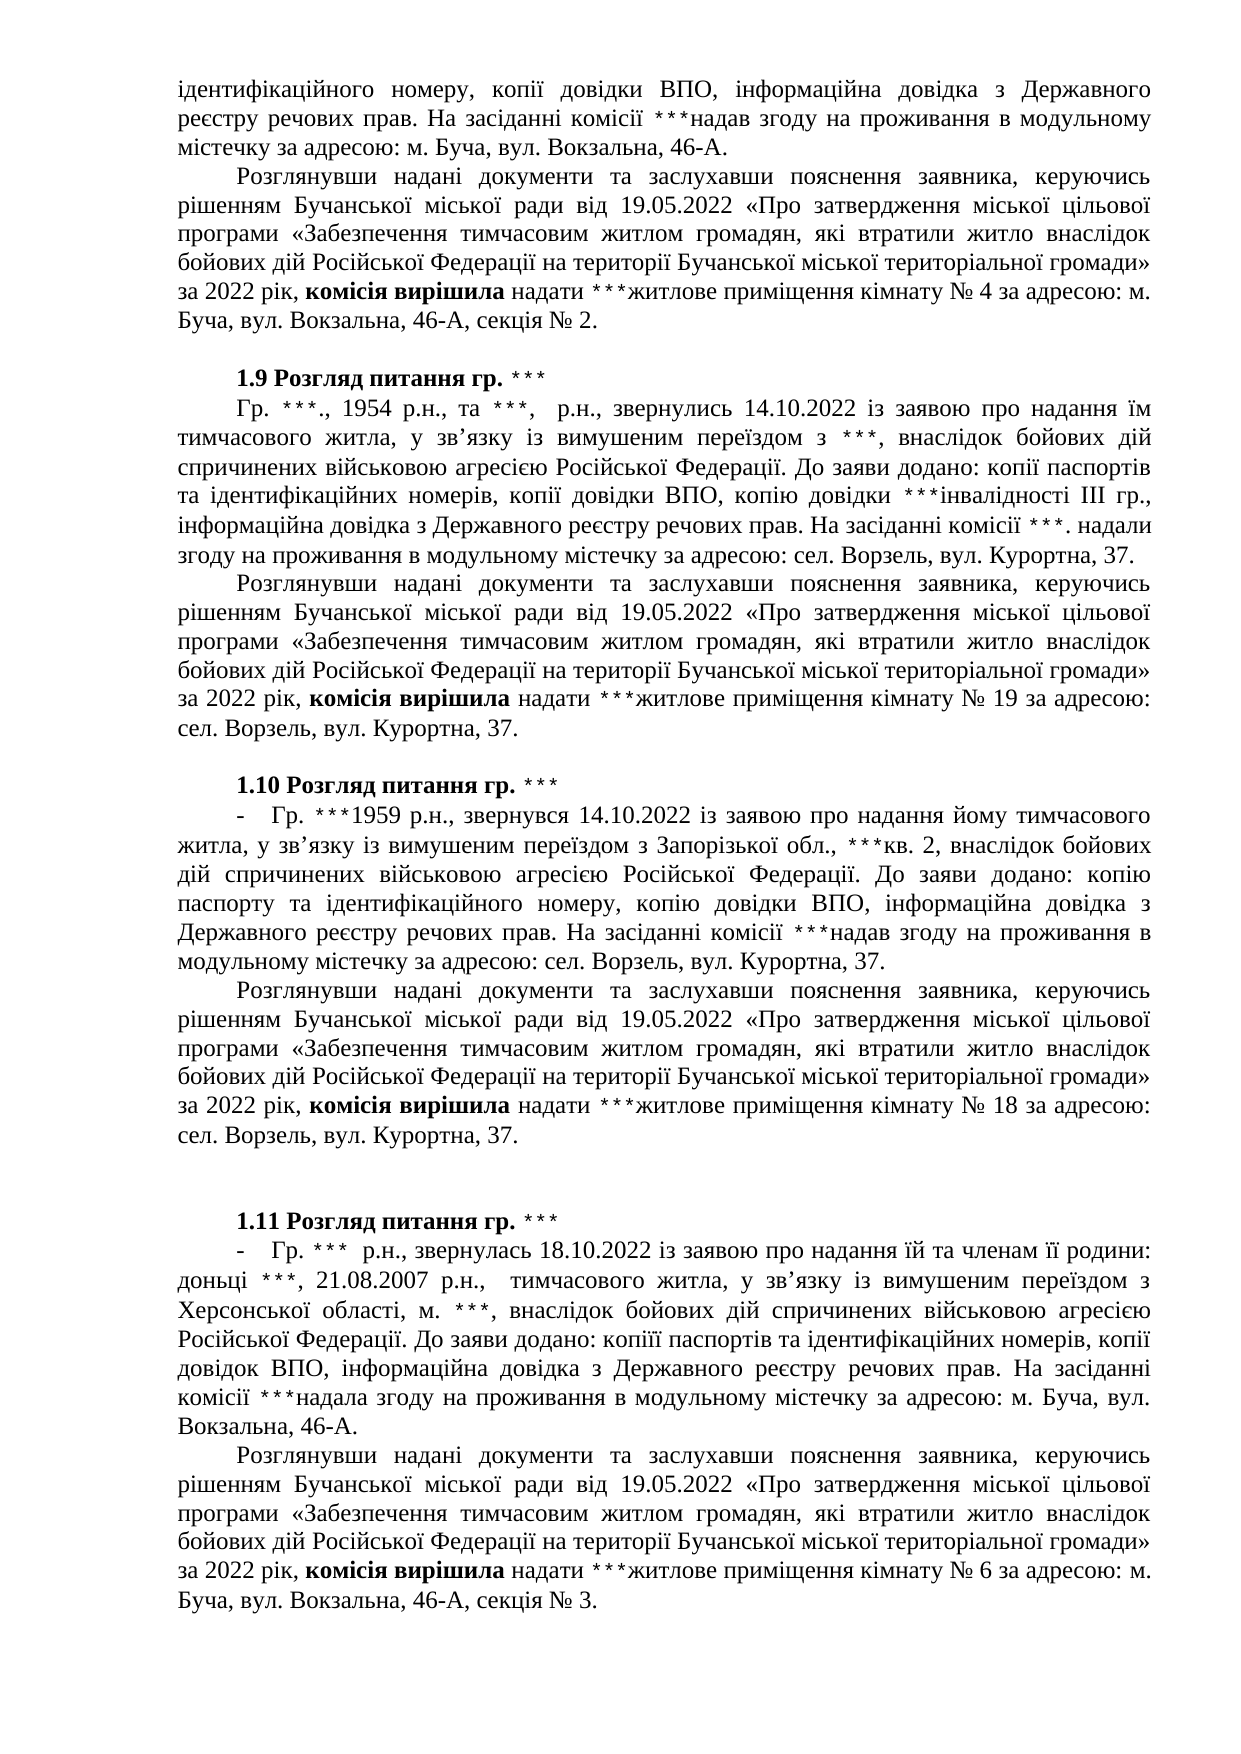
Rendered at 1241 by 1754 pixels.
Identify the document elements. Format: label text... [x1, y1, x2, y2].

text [177, 74, 1152, 161]
text 1.11 Розгляд питання гр. *** [177, 1206, 1152, 1236]
text 1.10 Розгляд питання гр. *** [177, 771, 1152, 800]
list Гр. *** р.н., звернулась 18.10.2022 із заявою про надання їй та членам її родини: доньці ***, 21.08.2007 р.н., тимчасового житла, у зв’язку із вимушеним переїздом з Херсонської області, м. ***, внаслідок бойових дій спричинених військовою агресією Російської Федерації. До заяви додано: копіїї паспортів та ідентифікаційних номерів, копії довідок ВПО, інформаційна довідка з Державного реєстру речових прав. На засіданні комісії ***надала згоду на проживання в модульному містечку за адресою: м. Буча, вул. Вокзальна, 46-А. [177, 1236, 1152, 1440]
text Розглянувши надані документи та заслухавши пояснення заявника, керуючись рішенням Бучанської міської ради від 19.05.2022 «Про затвердження міської цільової програми «Забезпечення тимчасовим житлом громадян, які втратили житло внаслідок бойових дій Російської Федерації на території Бучанської міської територіальної громади» за 2022 рік, комісія вирішила надати ***житлове приміщення кімнату № 18 за адресою: сел. Ворзель, вул. Курортна, 37. [177, 975, 1152, 1148]
text Гр. ***., 1954 р.н., та ***, р.н., звернулись 14.10.2022 із заявою про надання їм тимчасового житла, у зв’язку із вимушеним переїздом з ***, внаслідок бойових дій спричинених військовою агресією Російської Федерації. До заяви додано: копії паспортів та ідентифікаційних номерів, копії довідки ВПО, копію довідки ***інвалідності ІІІ гр., інформаційна довідка з Державного реєстру речових прав. На засіданні комісії ***. надали згоду на проживання в модульному містечку за адресою: сел. Ворзель, вул. Курортна, 37. [177, 393, 1152, 568]
text Розглянувши надані документи та заслухавши пояснення заявника, керуючись рішенням Бучанської міської ради від 19.05.2022 «Про затвердження міської цільової програми «Забезпечення тимчасовим житлом громадян, які втратили житло внаслідок бойових дій Російської Федерації на території Бучанської міської територіальної громади» за 2022 рік, комісія вирішила надати ***житлове приміщення кімнату № 6 за адресою: м. Буча, вул. Вокзальна, 46-А, секція № 3. [177, 1440, 1152, 1613]
text 1.9 Розгляд питання гр. *** [177, 363, 1152, 393]
list Гр. ***1959 р.н., звернувся 14.10.2022 із заявою про надання йому тимчасового житла, у зв’язку із вимушеним переїздом з Запорізької обл., ***кв. 2, внаслідок бойових дій спричинених військовою агресією Російської Федерації. До заяви додано: копію паспорту та ідентифікаційного номеру, копію довідки ВПО, інформаційна довідка з Державного реєстру речових прав. На засіданні комісії ***надав згоду на проживання в модульному містечку за адресою: сел. Ворзель, вул. Курортна, 37. [177, 800, 1152, 975]
text Розглянувши надані документи та заслухавши пояснення заявника, керуючись рішенням Бучанської міської ради від 19.05.2022 «Про затвердження міської цільової програми «Забезпечення тимчасовим житлом громадян, які втратили житло внаслідок бойових дій Російської Федерації на території Бучанської міської територіальної громади» за 2022 рік, комісія вирішила надати ***житлове приміщення кімнату № 19 за адресою: сел. Ворзель, вул. Курортна, 37. [177, 568, 1152, 742]
text Розглянувши надані документи та заслухавши пояснення заявника, керуючись рішенням Бучанської міської ради від 19.05.2022 «Про затвердження міської цільової програми «Забезпечення тимчасовим житлом громадян, які втратили житло внаслідок бойових дій Російської Федерації на території Бучанської міської територіальної громади» за 2022 рік, комісія вирішила надати ***житлове приміщення кімнату № 4 за адресою: м. Буча, вул. Вокзальна, 46-А, секція № 2. [177, 161, 1152, 334]
